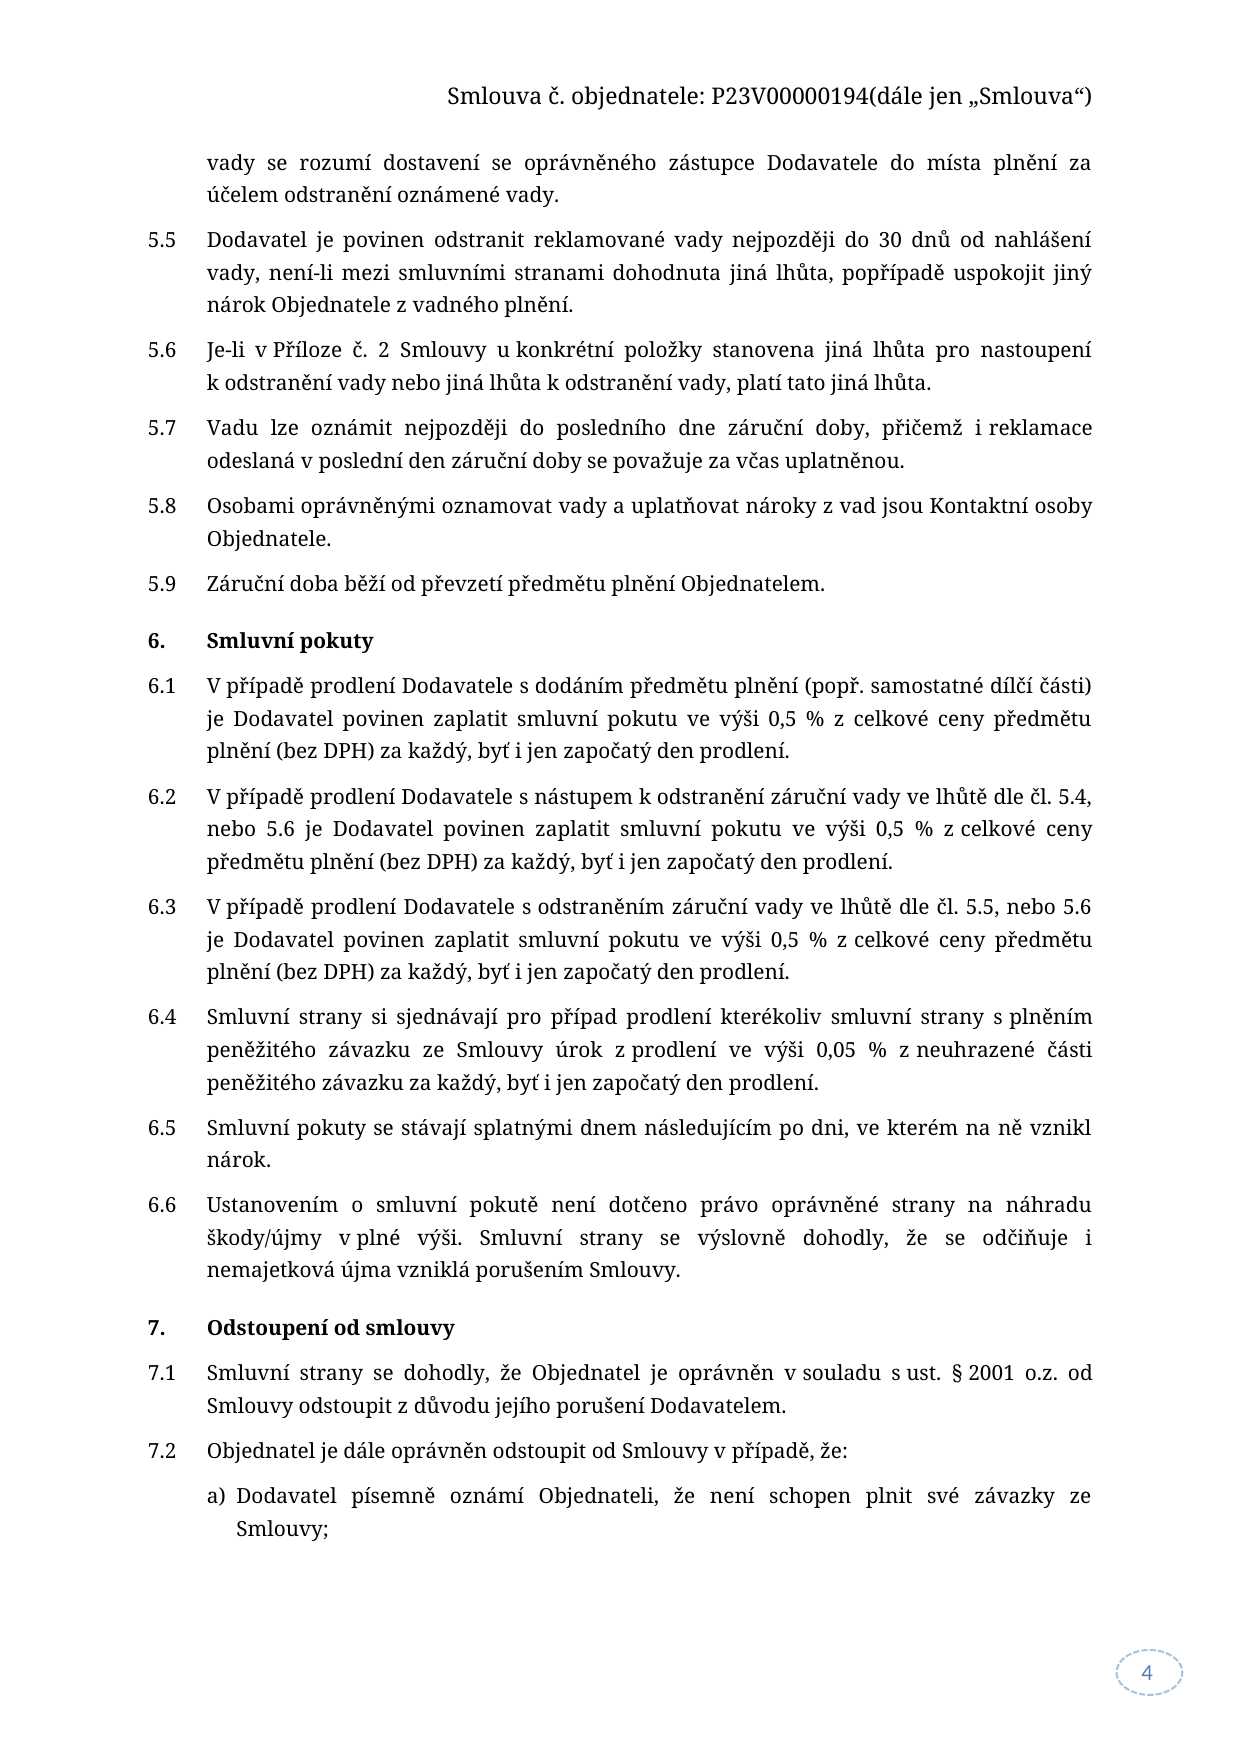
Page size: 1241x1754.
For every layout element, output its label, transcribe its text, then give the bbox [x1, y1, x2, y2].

list Je-li v Příloze č. 2 Smlouvy u konkrétní položky stanovena jiná lhůta pro nastoupení k odstranění vady nebo jiná lhůta k odstranění vady, platí tato jiná lhůta. [148, 336, 1093, 397]
list V případě prodlení Dodavatele s dodáním předmětu plnění (popř. samostatné dílčí části) je Dodavatel povinen zaplatit smluvní pokutu ve výši 0,5 % z celkové ceny předmětu plnění (bez DPH) za každý, byť i jen započatý den prodlení. [148, 671, 1093, 765]
list Objednatel je dále oprávněn odstoupit od Smlouvy v případě, že: [148, 1436, 1093, 1464]
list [148, 148, 1093, 209]
list Záruční doba běží od převzetí předmětu plnění Objednatelem. [148, 569, 1093, 597]
list Dodavatel písemně oznámí Objednateli, že není schopen plnit své závazky ze Smlouvy; [207, 1481, 1093, 1542]
list Smluvní pokuty [148, 626, 1093, 655]
list Osobami oprávněnými oznamovat vady a uplatňovat nároky z vad jsou Kontaktní osoby Objednatele. [148, 491, 1093, 552]
list Vadu lze oznámit nejpozději do posledního dne záruční doby, přičemž i reklamace odeslaná v poslední den záruční doby se považuje za včas uplatněnou. [148, 413, 1093, 474]
list Odstoupení od smlouvy [148, 1313, 1093, 1342]
list Ustanovením o smluvní pokutě není dotčeno právo oprávněné strany na náhradu škody/újmy v plné výši. Smluvní strany se výslovně dohodly, že se odčiňuje i nemajetková újma vzniklá porušením Smlouvy. [148, 1190, 1093, 1284]
list Dodavatel je povinen odstranit reklamované vady nejpozději do 30 dnů od nahlášení vady, není-li mezi smluvními stranami dohodnuta jiná lhůta, popřípadě uspokojit jiný nárok Objednatele z vadného plnění. [148, 225, 1093, 319]
list Smluvní strany si sjednávají pro případ prodlení kterékoliv smluvní strany s plněním peněžitého závazku ze Smlouvy úrok z prodlení ve výši 0,05 % z neuhrazené části peněžitého závazku za každý, byť i jen započatý den prodlení. [148, 1002, 1093, 1096]
list Smluvní strany se dohodly, že Objednatel je oprávněn v souladu s ust. § 2001 o.z. od Smlouvy odstoupit z důvodu jejího porušení Dodavatelem. [148, 1358, 1093, 1419]
list V případě prodlení Dodavatele s nástupem k odstranění záruční vady ve lhůtě dle čl. 5.4, nebo 5.6 je Dodavatel povinen zaplatit smluvní pokutu ve výši 0,5 % z celkové ceny předmětu plnění (bez DPH) za každý, byť i jen započatý den prodlení. [148, 782, 1093, 875]
list V případě prodlení Dodavatele s odstraněním záruční vady ve lhůtě dle čl. 5.5, nebo 5.6 je Dodavatel povinen zaplatit smluvní pokutu ve výši 0,5 % z celkové ceny předmětu plnění (bez DPH) za každý, byť i jen započatý den prodlení. [148, 892, 1093, 986]
list Smluvní pokuty se stávají splatnými dnem následujícím po dni, ve kterém na ně vznikl nárok. [148, 1113, 1093, 1174]
